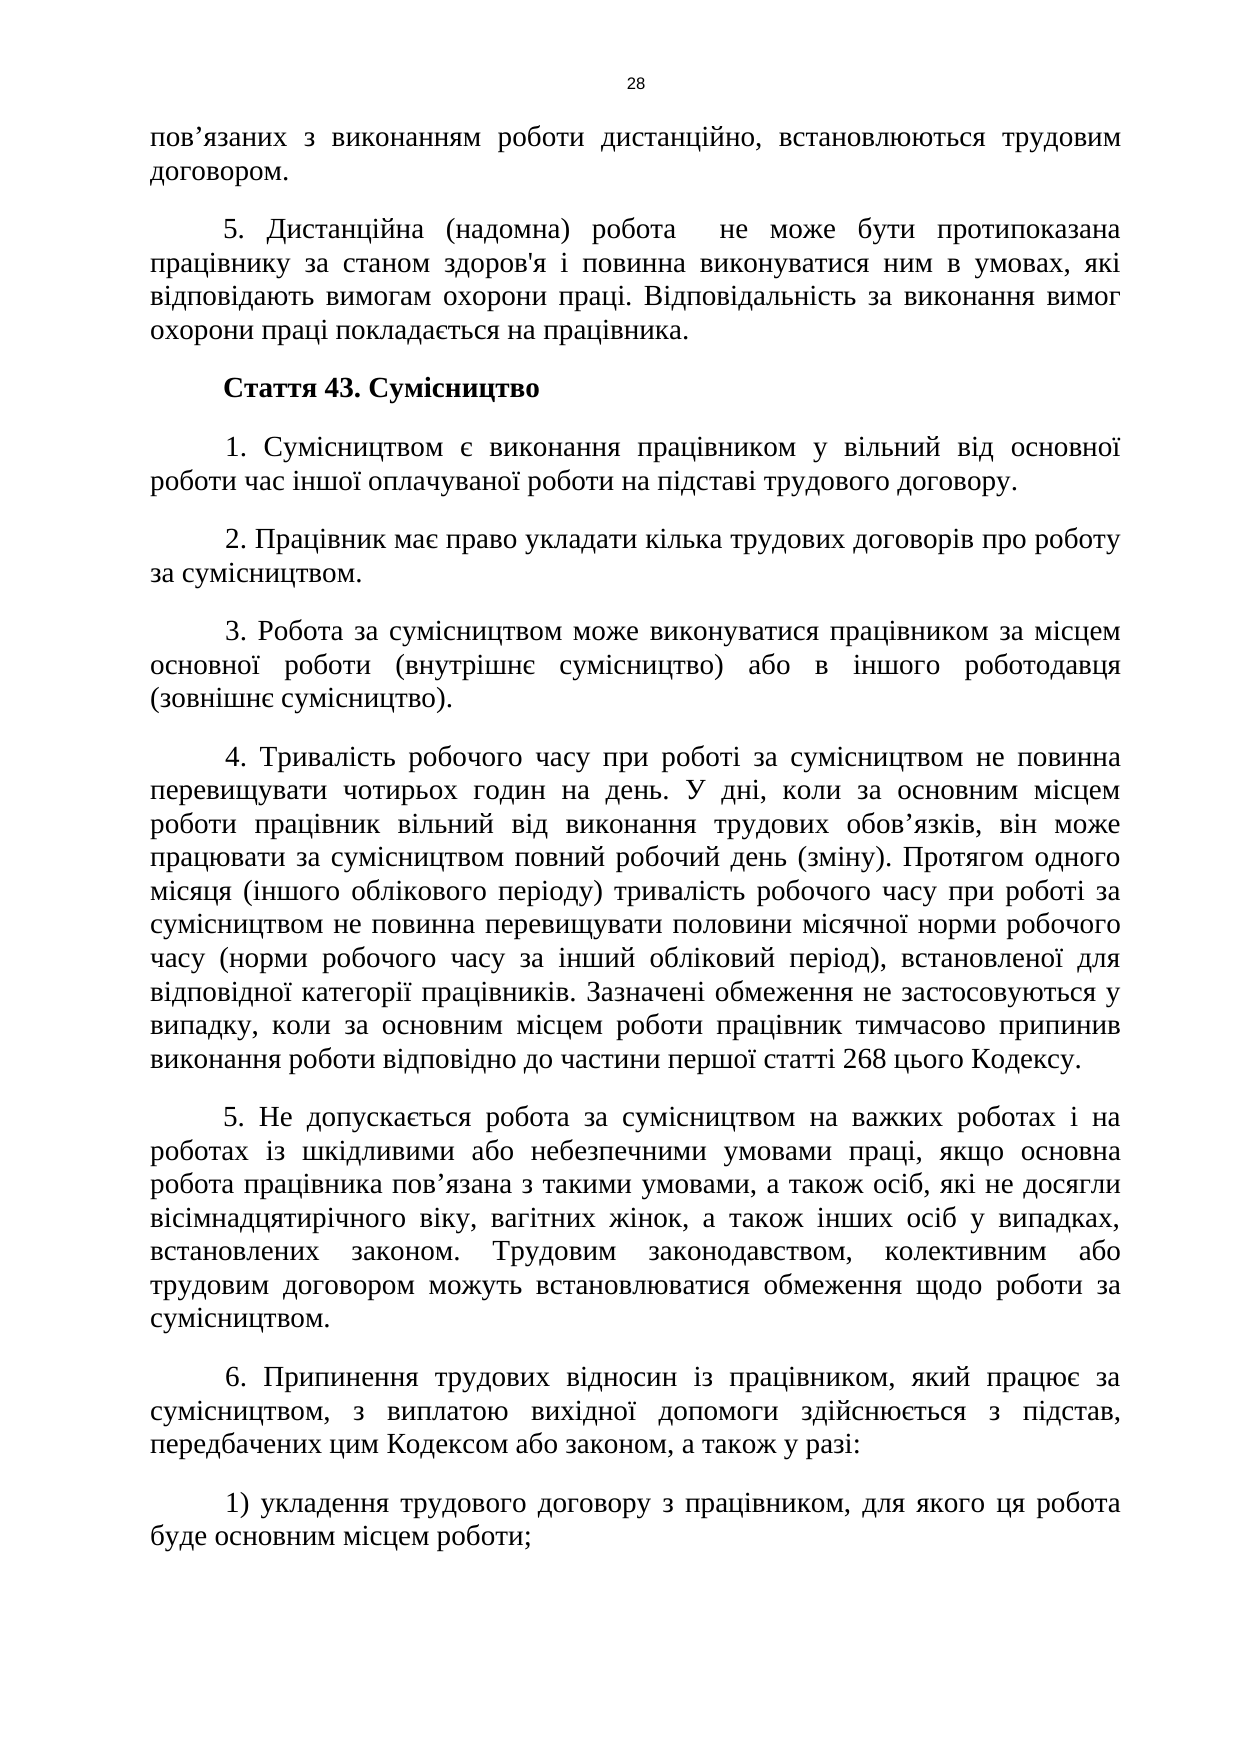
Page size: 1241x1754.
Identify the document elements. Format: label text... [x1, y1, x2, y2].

text 2. Працівник має право укладати кілька трудових договорів про роботу за сумісництвом. [150, 521, 1122, 588]
text 5. Дистанційна (надомна) робота не може бути протипоказана працівнику за станом здоров'я і повинна виконуватися ним в умовах, які відповідають вимогам охорони праці. Відповідальність за виконання вимог охорони праці покладається на працівника. [150, 211, 1122, 346]
text 1. Сумісництвом є виконання працівником у вільний від основної роботи час іншої оплачуваної роботи на підставі трудового договору. [150, 429, 1122, 496]
text Стаття 43. Сумісництво [150, 371, 1122, 404]
text 3. Робота за сумісництвом може виконуватися працівником за місцем основної роботи (внутрішнє сумісництво) або в іншого роботодавця (зовнішнє сумісництво). [150, 613, 1122, 714]
text 6. Припинення трудових відносин із працівником, який працює за сумісництвом, з виплатою вихідної допомоги здійснюється з підстав, передбачених цим Кодексом або законом, а також у разі: [150, 1359, 1122, 1460]
text 4. Тривалість робочого часу при роботі за сумісництвом не повинна перевищувати чотирьох годин на день. У дні, коли за основним місцем роботи працівник вільний від виконання трудових обов’язків, він може працювати за сумісництвом повний робочий день (зміну). Протягом одного місяця (іншого облікового періоду) тривалість робочого часу при роботі за сумісництвом не повинна перевищувати половини місячної норми робочого часу (норми робочого часу за інший обліковий період), встановленої для відповідної категорії працівників. Зазначені обмеження не застосовуються у випадку, коли за основним місцем роботи працівник тимчасово припинив виконання роботи відповідно до частини першої статті 268 цього Кодексу. [150, 739, 1122, 1074]
text 1) укладення трудового договору з працівником, для якого ця робота буде основним місцем роботи; [150, 1485, 1122, 1552]
text 5. Не допускається робота за сумісництвом на важких роботах і на роботах із шкідливими або небезпечними умовами праці, якщо основна робота працівника пов’язана з такими умовами, а також осіб, які не досягли вісімнадцятирічного віку, вагітних жінок, а також інших осіб у випадках, встановлених законом. Трудовим законодавством, колективним або трудовим договором можуть встановлюватися обмеження щодо роботи за сумісництвом. [150, 1099, 1122, 1334]
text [150, 119, 1122, 186]
